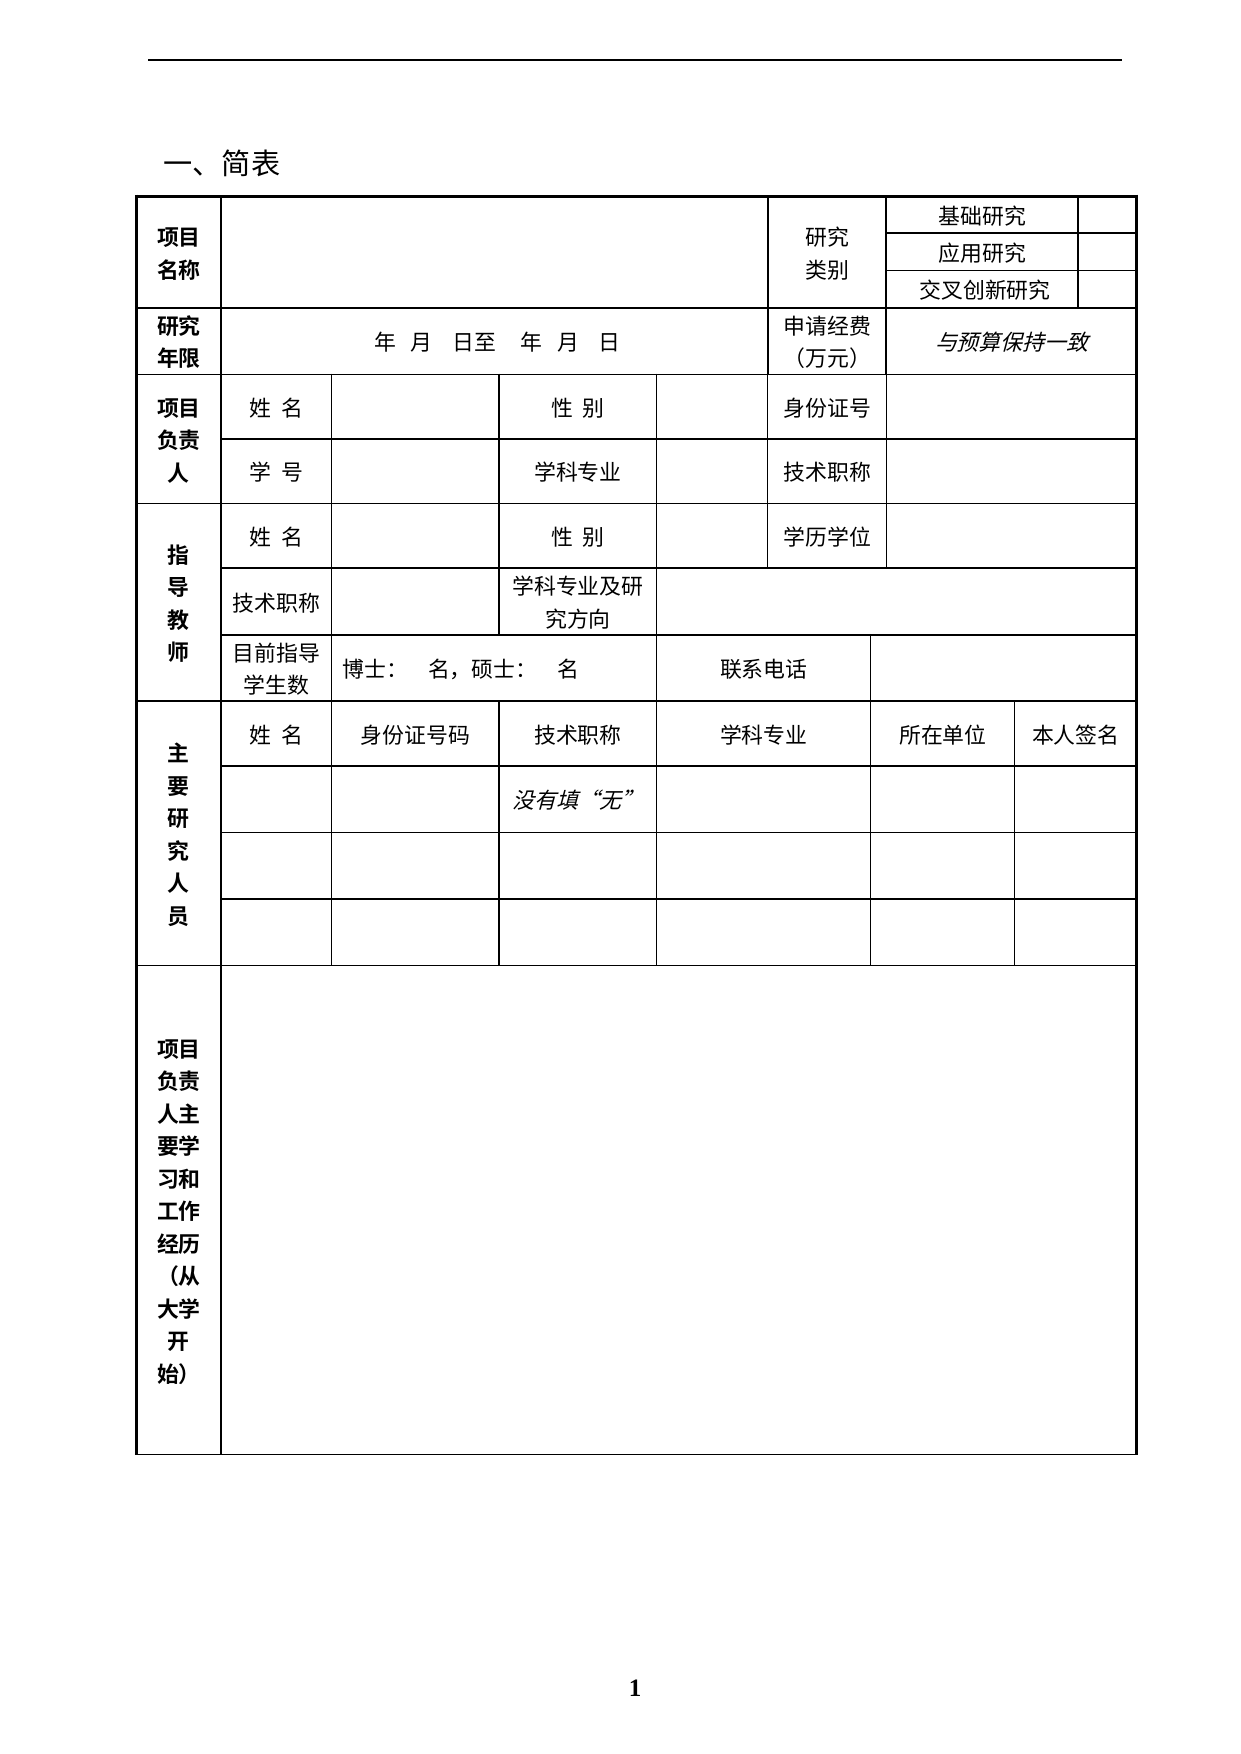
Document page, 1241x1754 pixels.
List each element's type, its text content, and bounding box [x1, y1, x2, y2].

table_cell 性 别 [500, 375, 656, 438]
table_cell 交叉创新研究 [887, 271, 1077, 307]
table_header 基础研究 [887, 198, 1077, 232]
table_cell 联系电话 [657, 636, 870, 700]
table_cell 申请经费（万元） [769, 309, 885, 373]
table_cell 学 号 [222, 440, 331, 503]
table_cell [657, 767, 870, 832]
table_cell 学历学位 [768, 504, 886, 567]
table_cell [1079, 271, 1135, 307]
table_cell 主 要 研 究 人 员 [138, 702, 220, 965]
table_cell [332, 767, 498, 832]
table_cell 研究 年限 [138, 309, 220, 373]
table_cell 学科专业 [500, 440, 656, 503]
table_cell 指 导 教 师 [138, 504, 220, 700]
table_cell [657, 569, 1135, 634]
table_cell [1079, 234, 1135, 269]
table_cell 项目负责人主要学习和工作经历（从大学开始） [138, 966, 220, 1454]
table_cell [1015, 833, 1135, 898]
table_cell 技术职称 [500, 702, 656, 765]
table_cell 年 月 日至 年 月 日 [222, 309, 767, 373]
table_cell 博士： 名，硕士： 名 [332, 636, 656, 700]
table_cell [657, 900, 870, 965]
table_cell [871, 833, 1014, 898]
table_cell 所在单位 [871, 702, 1014, 765]
table_cell [1015, 767, 1135, 832]
table_cell 学科专业 [657, 702, 870, 765]
table_cell 本人签名 [1015, 702, 1135, 765]
table_cell 技术职称 [768, 440, 886, 503]
table_cell [222, 966, 1135, 1454]
table_header 项目 名称 [138, 198, 220, 307]
table_cell [500, 833, 656, 898]
table_cell [657, 504, 767, 567]
table_cell 技术职称 [222, 569, 331, 634]
table_cell 姓 名 [222, 702, 331, 765]
table_cell [871, 767, 1014, 832]
table_header 研究 类别 [769, 198, 885, 307]
table_cell 身份证号码 [332, 702, 498, 765]
table_header [1079, 198, 1135, 232]
table_cell [887, 440, 1135, 503]
table_cell [657, 833, 870, 898]
table_cell 没有填“无” [500, 767, 656, 832]
table_cell 姓 名 [222, 504, 331, 567]
table_cell [222, 767, 331, 832]
table_cell 姓 名 [222, 375, 331, 438]
table_cell [887, 504, 1135, 567]
table_cell [657, 375, 767, 438]
table_cell [1015, 900, 1135, 965]
table_cell 性 别 [500, 504, 656, 567]
table_cell 学科专业及研究方向 [500, 569, 656, 634]
table_cell [332, 833, 498, 898]
table_cell [332, 900, 498, 965]
table_cell [657, 440, 767, 503]
table_cell 应用研究 [887, 234, 1077, 269]
table_cell [871, 636, 1135, 700]
table_cell [222, 900, 331, 965]
table_cell [500, 900, 656, 965]
table_header [222, 198, 767, 307]
table_cell [222, 833, 331, 898]
table_cell [332, 569, 498, 634]
table_cell [332, 504, 498, 567]
table_cell 身份证号 [768, 375, 886, 438]
table_cell 目前指导学生数 [222, 636, 331, 700]
table_cell 与预算保持一致 [887, 309, 1135, 373]
table_cell [887, 375, 1135, 438]
table_cell [871, 900, 1014, 965]
table_cell [332, 375, 498, 438]
table_cell 项目 负责 人 [138, 375, 220, 503]
text 一、简表 [148, 129, 1063, 194]
table_cell [332, 440, 498, 503]
